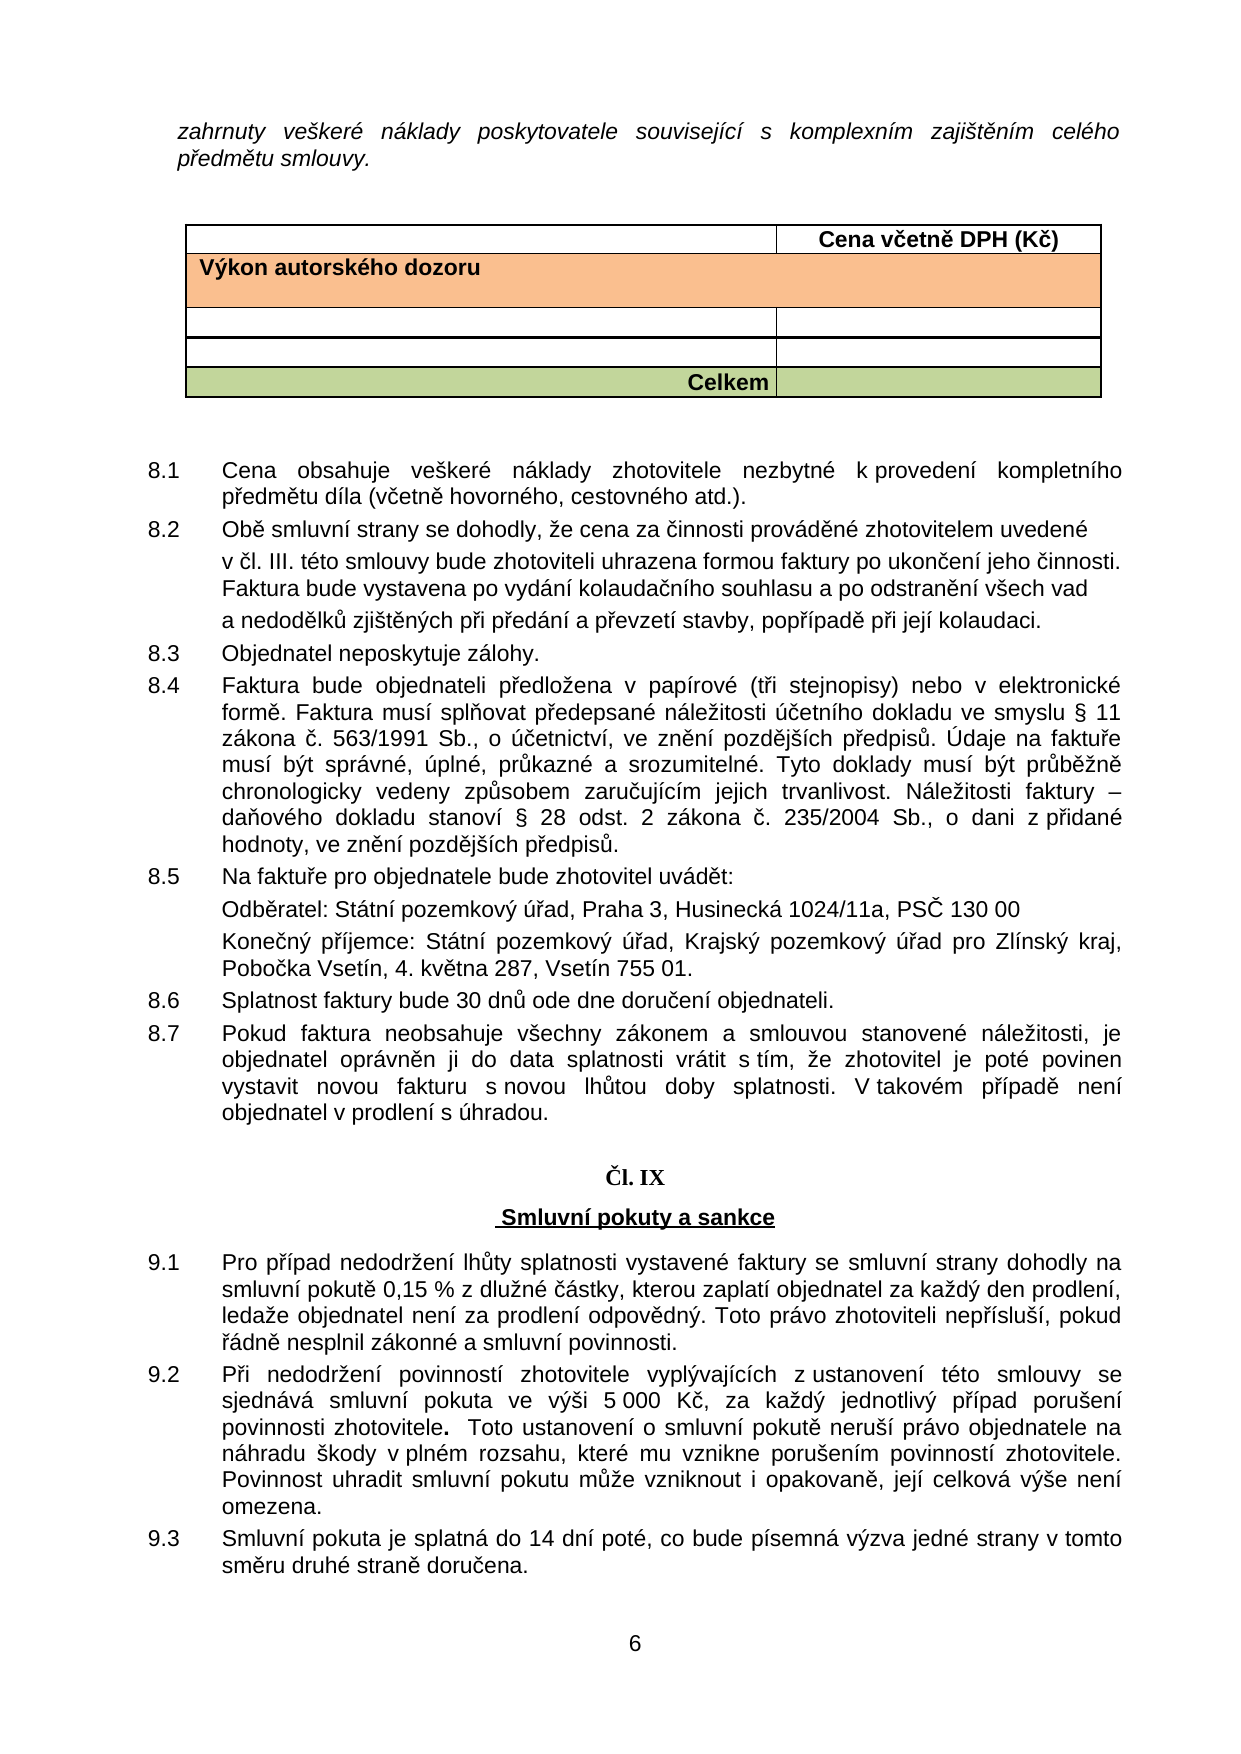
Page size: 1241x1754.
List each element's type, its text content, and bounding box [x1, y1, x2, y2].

text a nedodělků zjištěných při předání a převzetí stavby, popřípadě při její kolaudaci. [221, 607, 1122, 633]
text Odběratel: Státní pozemkový úřad, Praha 3, Husinecká 1024/11a, PSČ 130 00 [185, 896, 1122, 922]
table_header Cena včetně DPH (Kč) [777, 226, 1100, 253]
list Splatnost faktury bude 30 dnů ode dne doručení objednateli. [148, 987, 1122, 1014]
table_cell [777, 308, 1100, 336]
table_header [187, 226, 776, 253]
list Pro případ nedodržení lhůty splatnosti vystavené faktury se smluvní strany dohodly na smluvní pokutě 0,15 % z dlužné částky, kterou zaplatí objednatel za každý den prodlení, ledaže objednatel není za prodlení odpovědný. Toto právo zhotoviteli nepřísluší, pokud řádně nesplnil zákonné a smluvní povinnosti. [148, 1249, 1122, 1355]
list Na faktuře pro objednatele bude zhotovitel uvádět: [148, 863, 1122, 889]
table_cell [777, 368, 1100, 396]
list Faktura bude objednateli předložena v papírové (tři stejnopisy) nebo v elektronické formě. Faktura musí splňovat předepsané náležitosti účetního dokladu ve smyslu § 11 zákona č. 563/1991 Sb., o účetnictví, ve znění pozdějších předpisů. Údaje na faktuře musí být správné, úplné, průkazné a srozumitelné. Tyto doklady musí být průběžně chronologicky vedeny způsobem zaručujícím jejich trvanlivost. Náležitosti faktury – daňového dokladu stanoví § 28 odst. 2 zákona č. 235/2004 Sb., o dani z přidané hodnoty, ve znění pozdějších předpisů. [148, 672, 1122, 857]
list Obě smluvní strany se dohodly, že cena za činnosti prováděné zhotovitelem uvedené [148, 516, 1122, 542]
text v čl. III. této smlouvy bude zhotoviteli uhrazena formou faktury po ukončení jeho činnosti. Faktura bude vystavena po vydání kolaudačního souhlasu a po odstranění všech vad [222, 548, 1122, 601]
table_cell [187, 308, 776, 336]
table_cell [187, 339, 776, 366]
list Objednatel neposkytuje zálohy. [148, 640, 1122, 666]
subtitle Čl. IX [148, 1164, 1122, 1191]
table_cell Výkon autorského dozoru [187, 254, 1100, 307]
list Pokud faktura neobsahuje všechny zákonem a smlouvou stanovené náležitosti, je objednatel oprávněn ji do data splatnosti vrátit s tím, že zhotovitel je poté povinen vystavit novou fakturu s novou lhůtou doby splatnosti. V takovém případě není objednatel v prodlení s úhradou. [148, 1020, 1122, 1125]
list Při nedodržení povinností zhotovitele vyplývajících z ustanovení této smlouvy se sjednává smluvní pokuta ve výši 5 000 Kč, za každý jednotlivý případ porušení povinnosti zhotovitele. Toto ustanovení o smluvní pokutě neruší právo objednatele na náhradu škody v plném rozsahu, které mu vznikne porušením povinností zhotovitele. Povinnost uhradit smluvní pokutu může vzniknout i opakovaně, její celková výše není omezena. [148, 1361, 1122, 1519]
list Smluvní pokuta je splatná do 14 dní poté, co bude písemná výzva jedné strany v tomto směru druhé straně doručena. [148, 1525, 1122, 1578]
text Konečný příjemce: Státní pozemkový úřad, Krajský pozemkový úřad pro Zlínský kraj, Pobočka Vsetín, 4. května 287, Vsetín 755 01. [222, 928, 1122, 981]
subtitle Smluvní pokuty a sankce [148, 1204, 1122, 1230]
table_cell [777, 339, 1100, 366]
list Cena obsahuje veškeré náklady zhotovitele nezbytné k provedení kompletního předmětu díla (včetně hovorného, cestovného atd.). [148, 457, 1122, 509]
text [177, 118, 1122, 171]
table_cell Celkem [187, 368, 776, 396]
